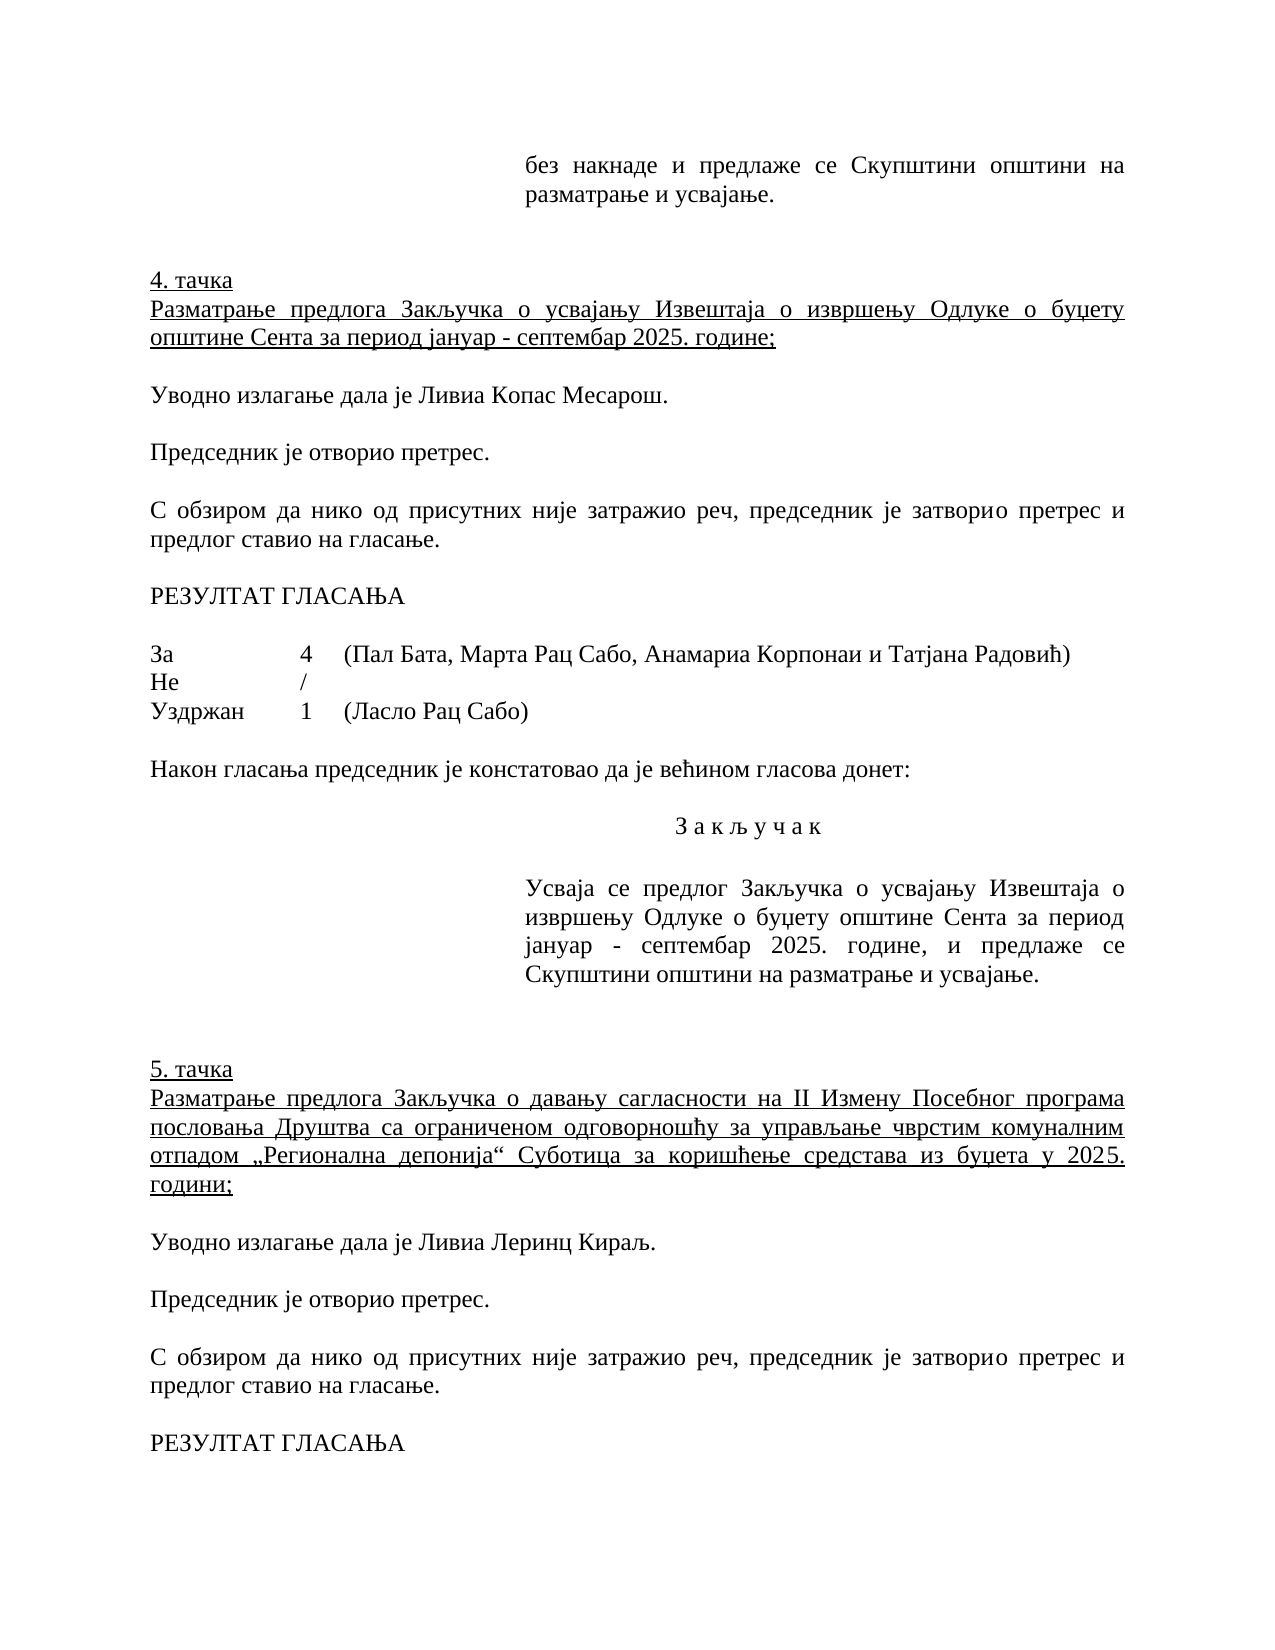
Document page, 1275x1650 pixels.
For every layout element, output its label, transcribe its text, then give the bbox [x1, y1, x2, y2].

text Разматрање предлога Закључка о давању сагласности на II Измену Посебног програма пословања Друштва са ограниченом одговорношћу за управљање чврстим комуналним отпадом „Регионална депонија“ Суботица за коришћење средстава из буџета у 2025. години; [150, 1138, 1125, 1165]
text Председник је отвориo претрес. [150, 1284, 1125, 1313]
text Разматрање предлога Закључка о усвајању Извештаја о извршењу Одлуке о буџету општине Сента за период јануар - септембар 2025. године; [150, 320, 1125, 351]
text Усваја се предлог Закључка о усвајању Извештаја о извршењу Одлуке о буџету општине Сента за период јануар - септембар 2025. године, и предлаже се Скупштини општини на разматрање и усвајање. [525, 873, 1125, 988]
text Уводно излагање дала је Ливиа Леринц Кираљ. [150, 1227, 1125, 1255]
text Разматрање предлога Закључка о усвајању Извештаја о извршењу Одлуке о буџету општине Сента за период јануар - септембар 2025. године; [150, 294, 1125, 319]
text За 4 (Пал Бата, Марта Рац Сабо, Анамариа Корпонаи и Татјана Радовић) [150, 639, 1125, 667]
text 5. тачка [150, 1054, 1106, 1083]
text 4. тачка [150, 265, 1106, 294]
text З а к љ у ч а к [600, 811, 1125, 840]
text Уводно излагање дала је Ливиа Копас Месарош. [150, 380, 1125, 409]
text Председник је отвориo претрес. [150, 437, 1125, 466]
text РЕЗУЛТАТ ГЛАСАЊА [150, 1428, 1125, 1457]
text С обзиром да нико од присутних није затражио реч, председник је затвориo претрес и предлог ставио на гласање. [150, 495, 1125, 552]
text Разматрање предлога Закључка о давању сагласности на II Измену Посебног програма пословања Друштва са ограниченом одговорношћу за управљање чврстим комуналним отпадом „Регионална депонија“ Суботица за коришћење средстава из буџета у 2025. години; [150, 1109, 1125, 1137]
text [525, 150, 1125, 207]
text Разматрање предлога Закључка о давању сагласности на II Измену Посебног програма пословања Друштва са ограниченом одговорношћу за управљање чврстим комуналним отпадом „Регионална депонија“ Суботица за коришћење средстава из буџета у 2025. години; [150, 1167, 1125, 1198]
text Не / [150, 667, 1125, 696]
text Након гласања председник је констатовао да је већином гласова донет: [150, 754, 1125, 782]
text Разматрање предлога Закључка о давању сагласности на II Измену Посебног програма пословања Друштва са ограниченом одговорношћу за управљање чврстим комуналним отпадом „Регионална депонија“ Суботица за коришћење средстава из буџета у 2025. години; [150, 1083, 1125, 1108]
text РЕЗУЛТАТ ГЛАСАЊА [150, 581, 1125, 610]
text Уздржан 1 (Ласло Рац Сабо) [150, 696, 1125, 725]
text С обзиром да нико од присутних није затражио реч, председник је затвориo претрес и предлог ставио на гласање. [150, 1342, 1125, 1399]
